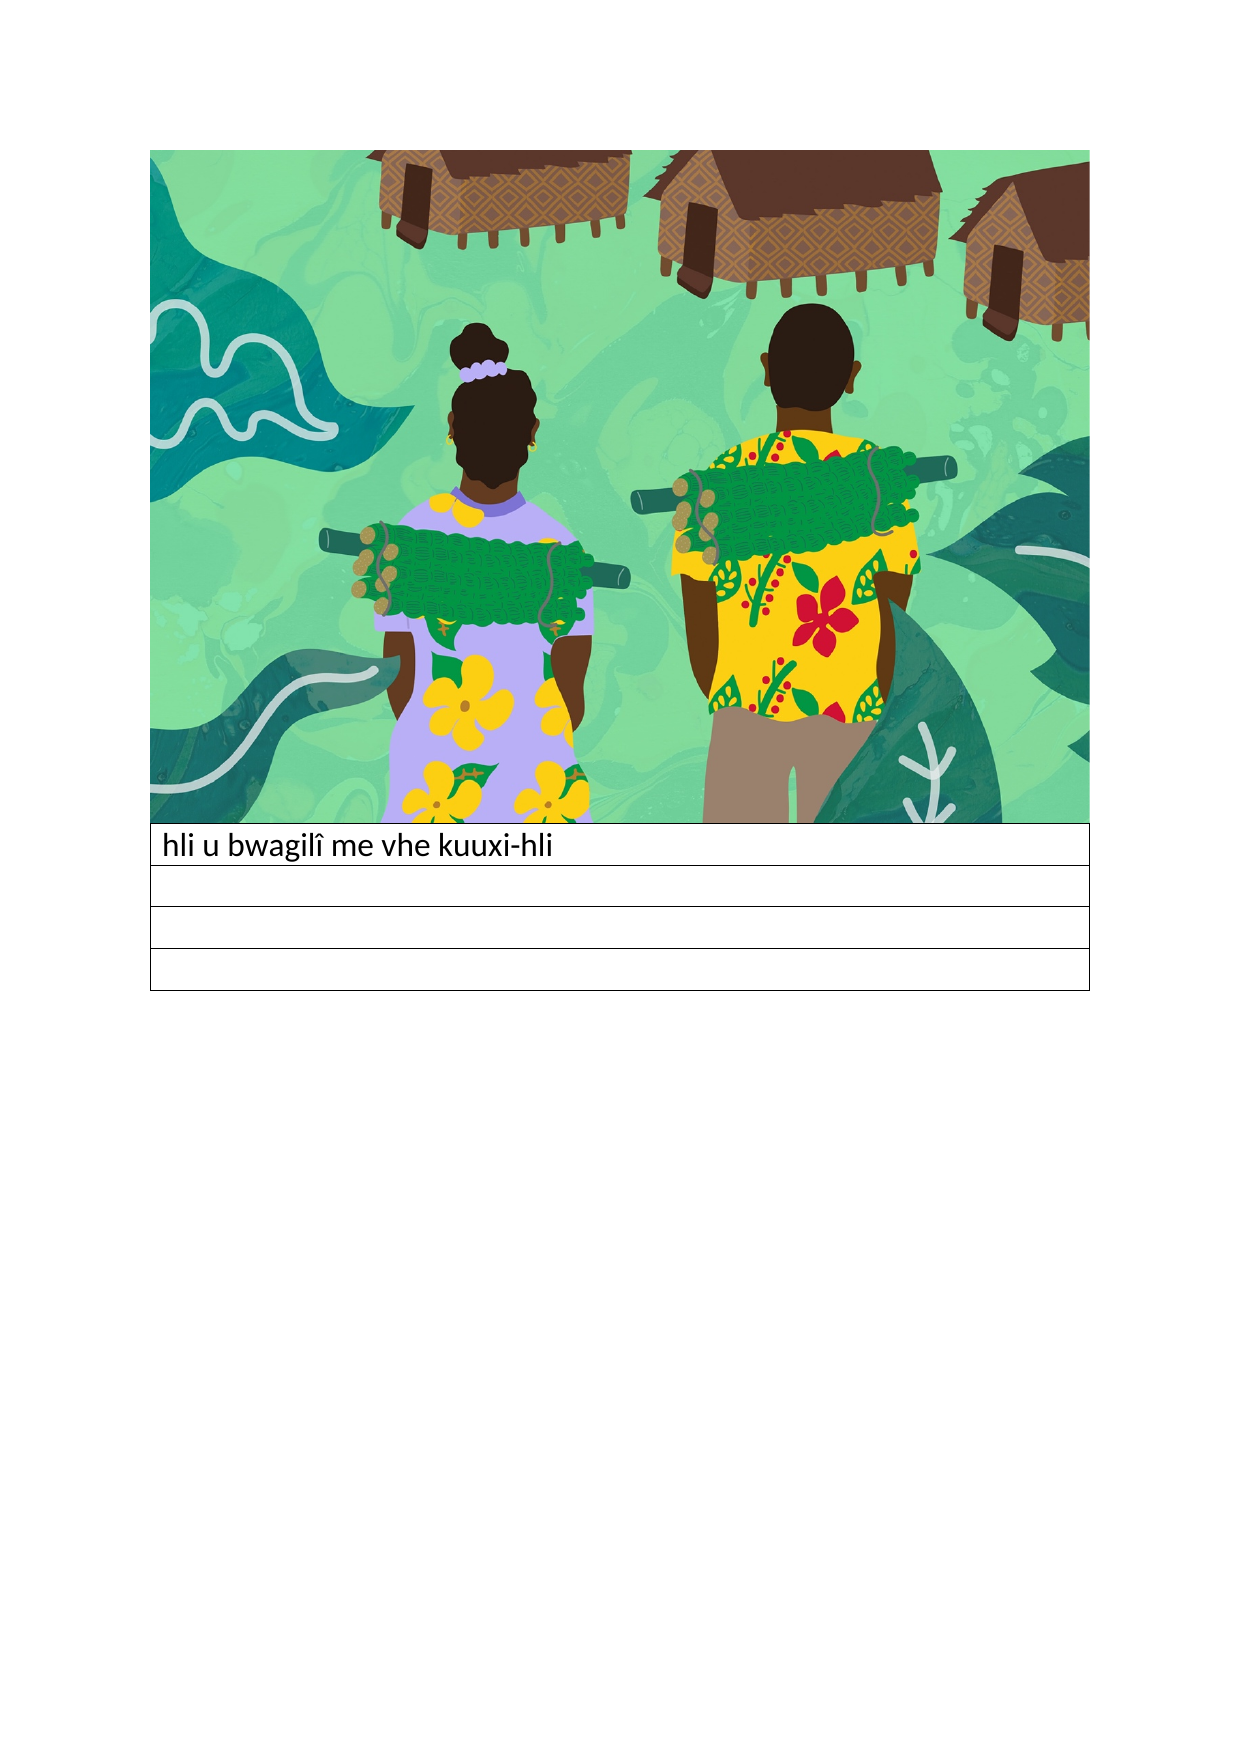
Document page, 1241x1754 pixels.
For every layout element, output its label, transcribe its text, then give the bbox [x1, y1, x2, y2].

table_cell [151, 949, 1089, 990]
table_header hli u bwagilî me vhe kuuxi-hli [151, 824, 1089, 864]
table_cell [151, 866, 1089, 906]
table_cell [151, 907, 1089, 948]
picture [150, 150, 1090, 823]
